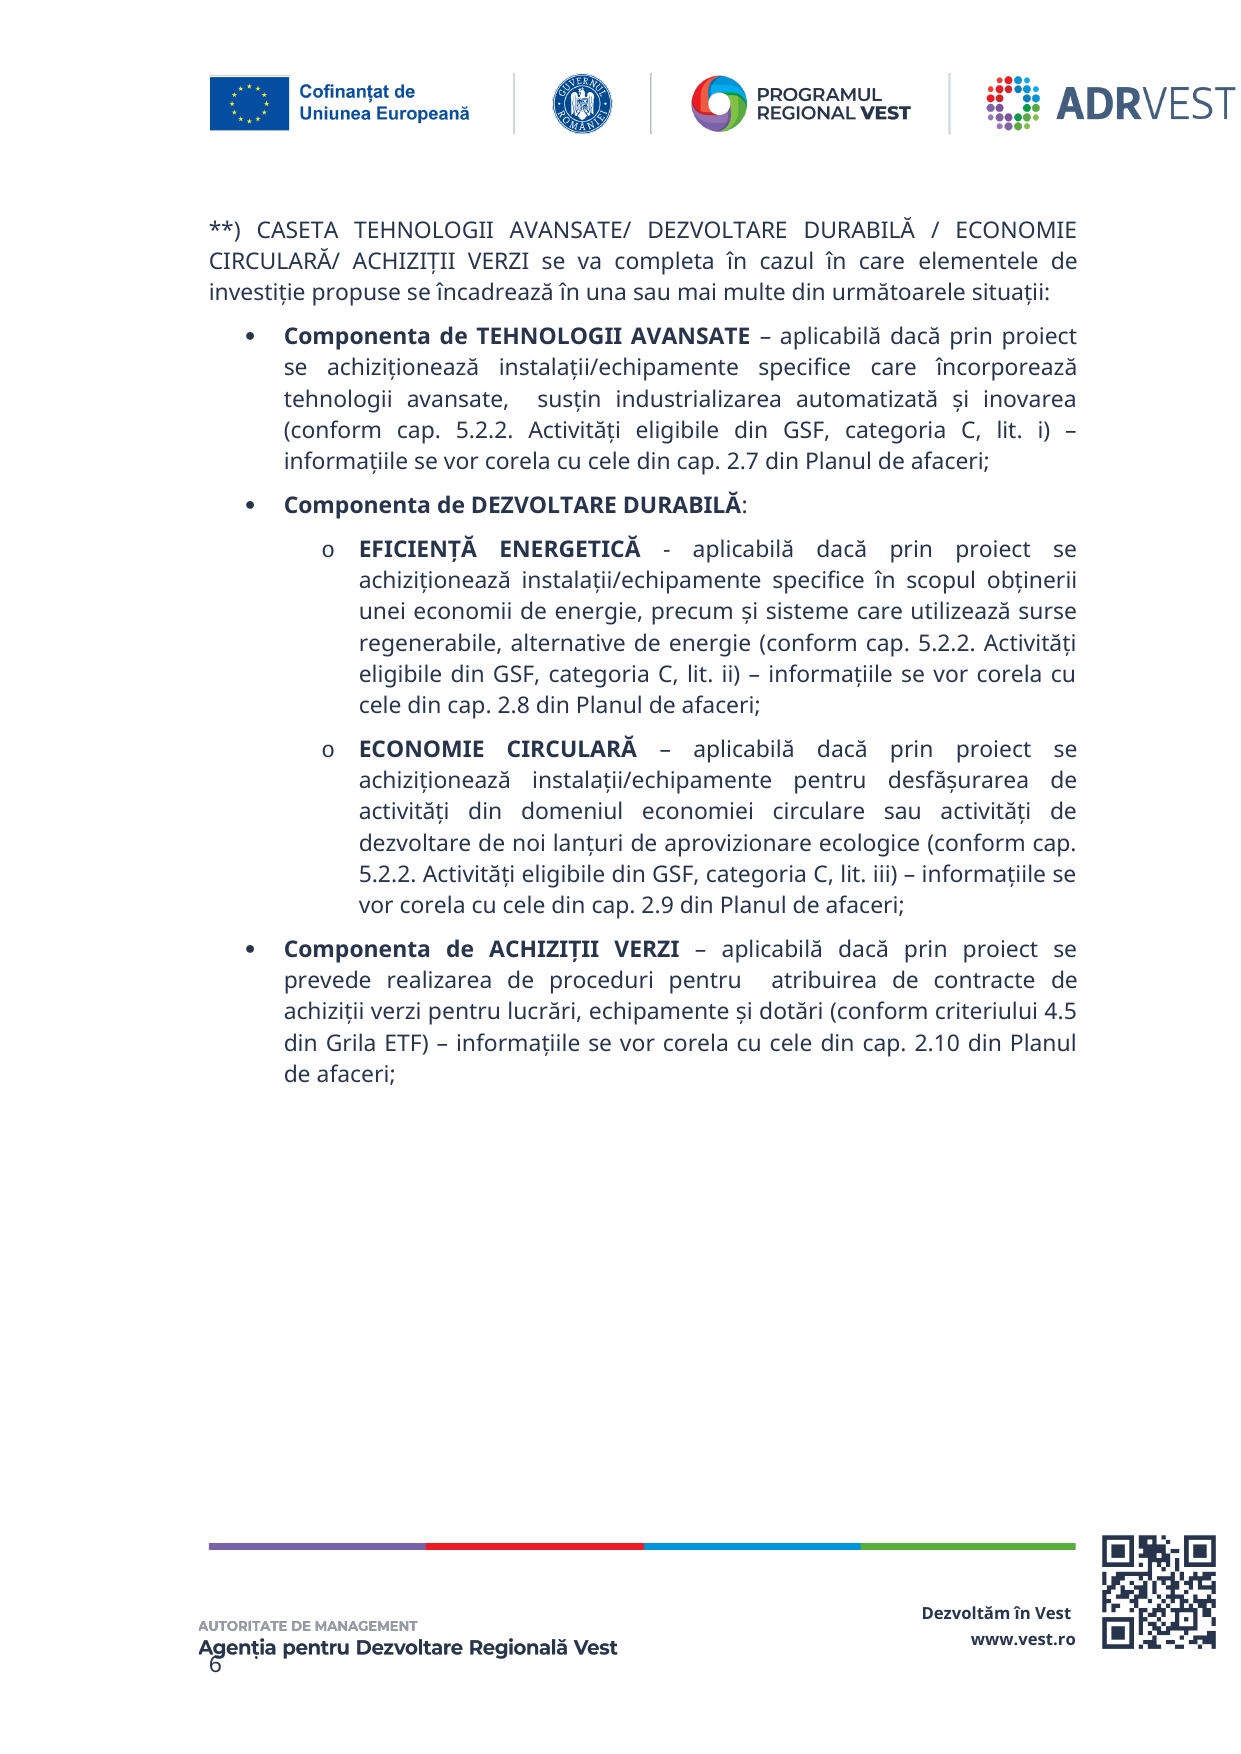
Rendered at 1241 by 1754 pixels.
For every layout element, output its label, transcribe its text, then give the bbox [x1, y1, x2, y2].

list Componenta de ACHIZIȚII VERZI – aplicabilă dacă prin proiect se prevede realizarea de proceduri pentru atribuirea de contracte de achiziții verzi pentru lucrări, echipamente și dotări (conform criteriului 4.5 din Grila ETF) – informațiile se vor corela cu cele din cap. 2.10 din Planul de afaceri; [246, 933, 1078, 1089]
text **) CASETA TEHNOLOGII AVANSATE/ DEZVOLTARE DURABILĂ / ECONOMIE CIRCULARĂ/ ACHIZIȚII VERZI se va completa în cazul în care elementele de investiție propuse se încadrează în una sau mai multe din următoarele situații: [208, 214, 1078, 308]
list ECONOMIE CIRCULARĂ – aplicabilă dacă prin proiect se achiziționează instalații/echipamente pentru desfășurarea de activități din domeniul economiei circulare sau activități de dezvoltare de noi lanțuri de aprovizionare ecologice (conform cap. 5.2.2. Activități eligibile din GSF, categoria C, lit. iii) – informațiile se vor corela cu cele din cap. 2.9 din Planul de afaceri; [321, 733, 1078, 920]
picture [1093, 1527, 1225, 1658]
picture [208, 73, 1236, 134]
list EFICIENȚĂ ENERGETICĂ - aplicabilă dacă prin proiect se achiziționează instalații/echipamente specifice în scopul obținerii unei economii de energie, precum și sisteme care utilizează surse regenerabile, alternative de energie (conform cap. 5.2.2. Activități eligibile din GSF, categoria C, lit. ii) – informațiile se vor corela cu cele din cap. 2.8 din Planul de afaceri; [321, 533, 1078, 720]
list Componenta de TEHNOLOGII AVANSATE – aplicabilă dacă prin proiect se achiziționează instalații/echipamente specifice care încorporează tehnologii avansate, susțin industrializarea automatizată și inovarea (conform cap. 5.2.2. Activități eligibile din GSF, categoria C, lit. i) – informațiile se vor corela cu cele din cap. 2.7 din Planul de afaceri; [246, 320, 1078, 476]
list Componenta de DEZVOLTARE DURABILĂ: [246, 489, 1078, 520]
